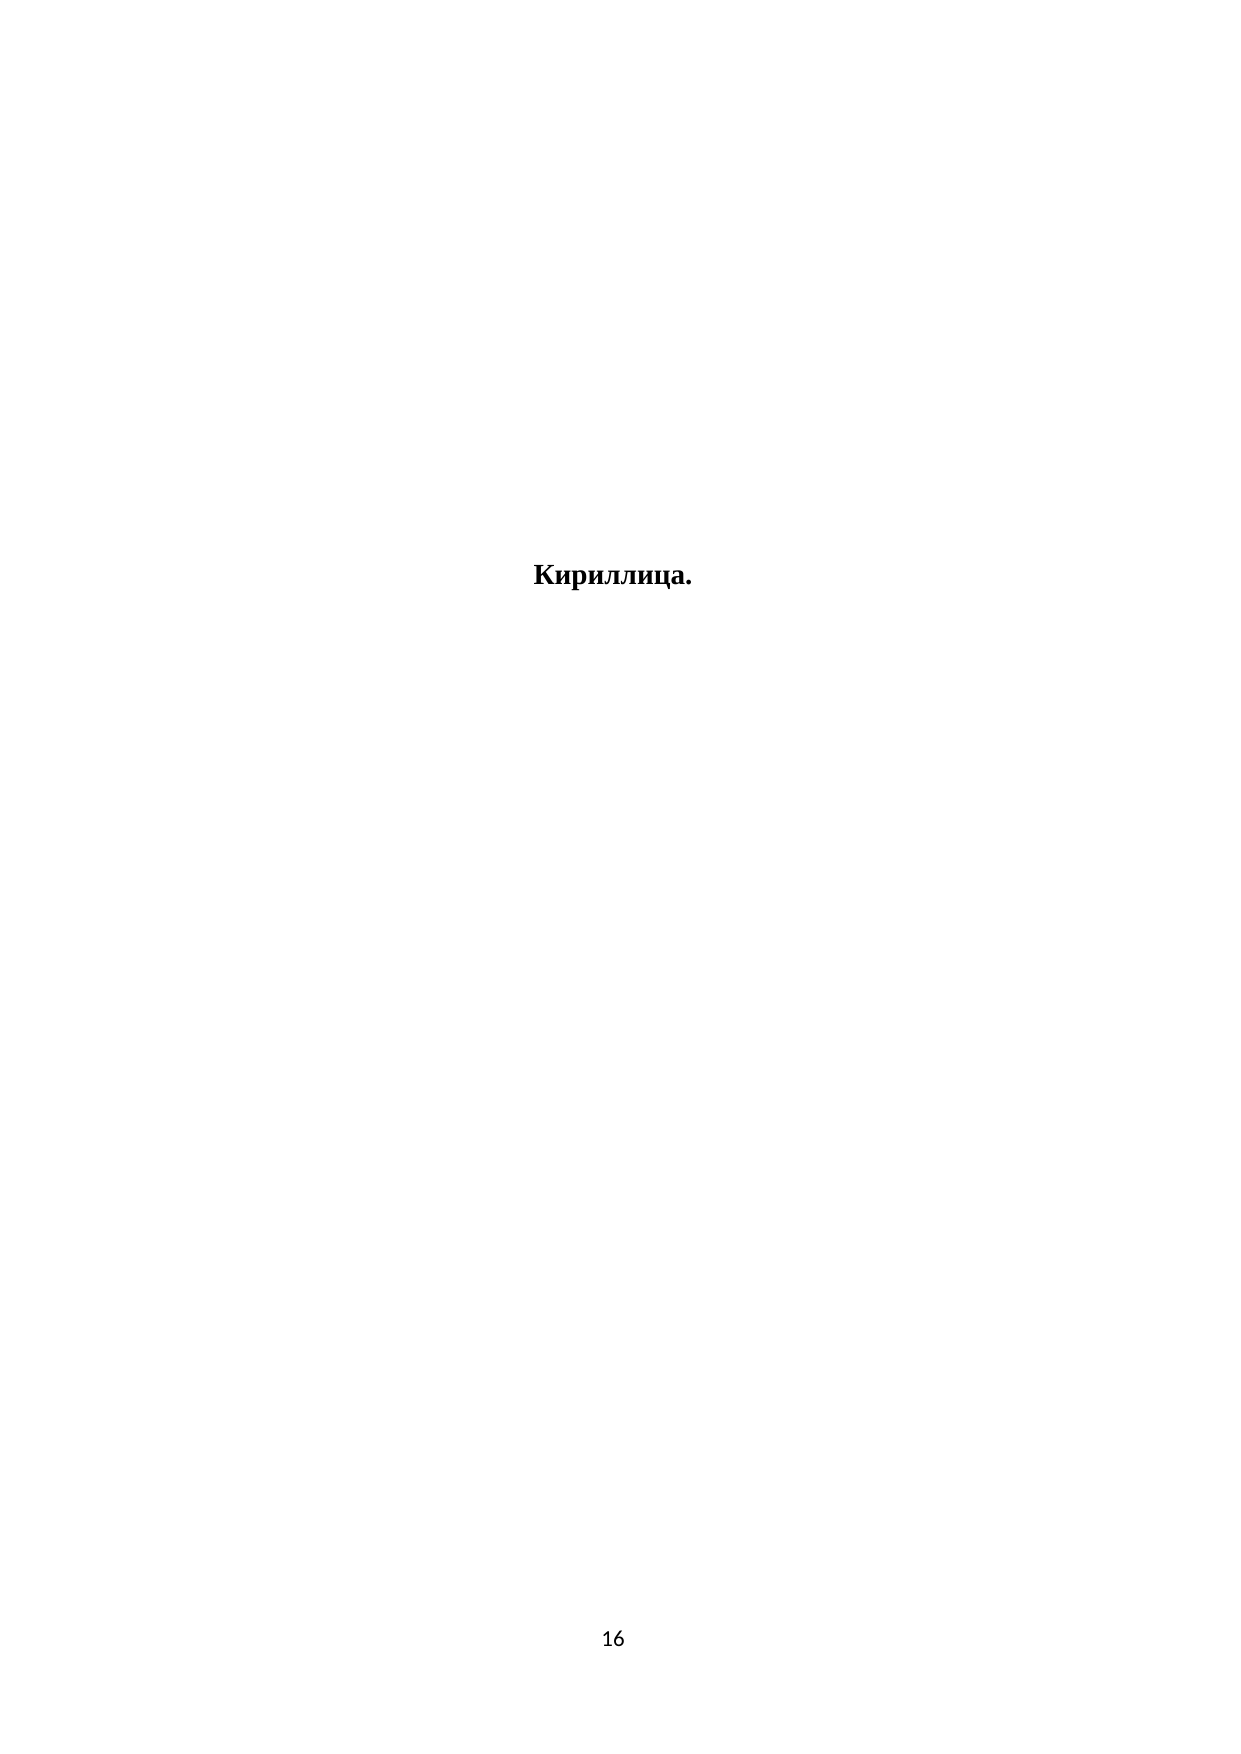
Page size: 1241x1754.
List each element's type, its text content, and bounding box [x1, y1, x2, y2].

text Кириллица. [118, 557, 1107, 591]
